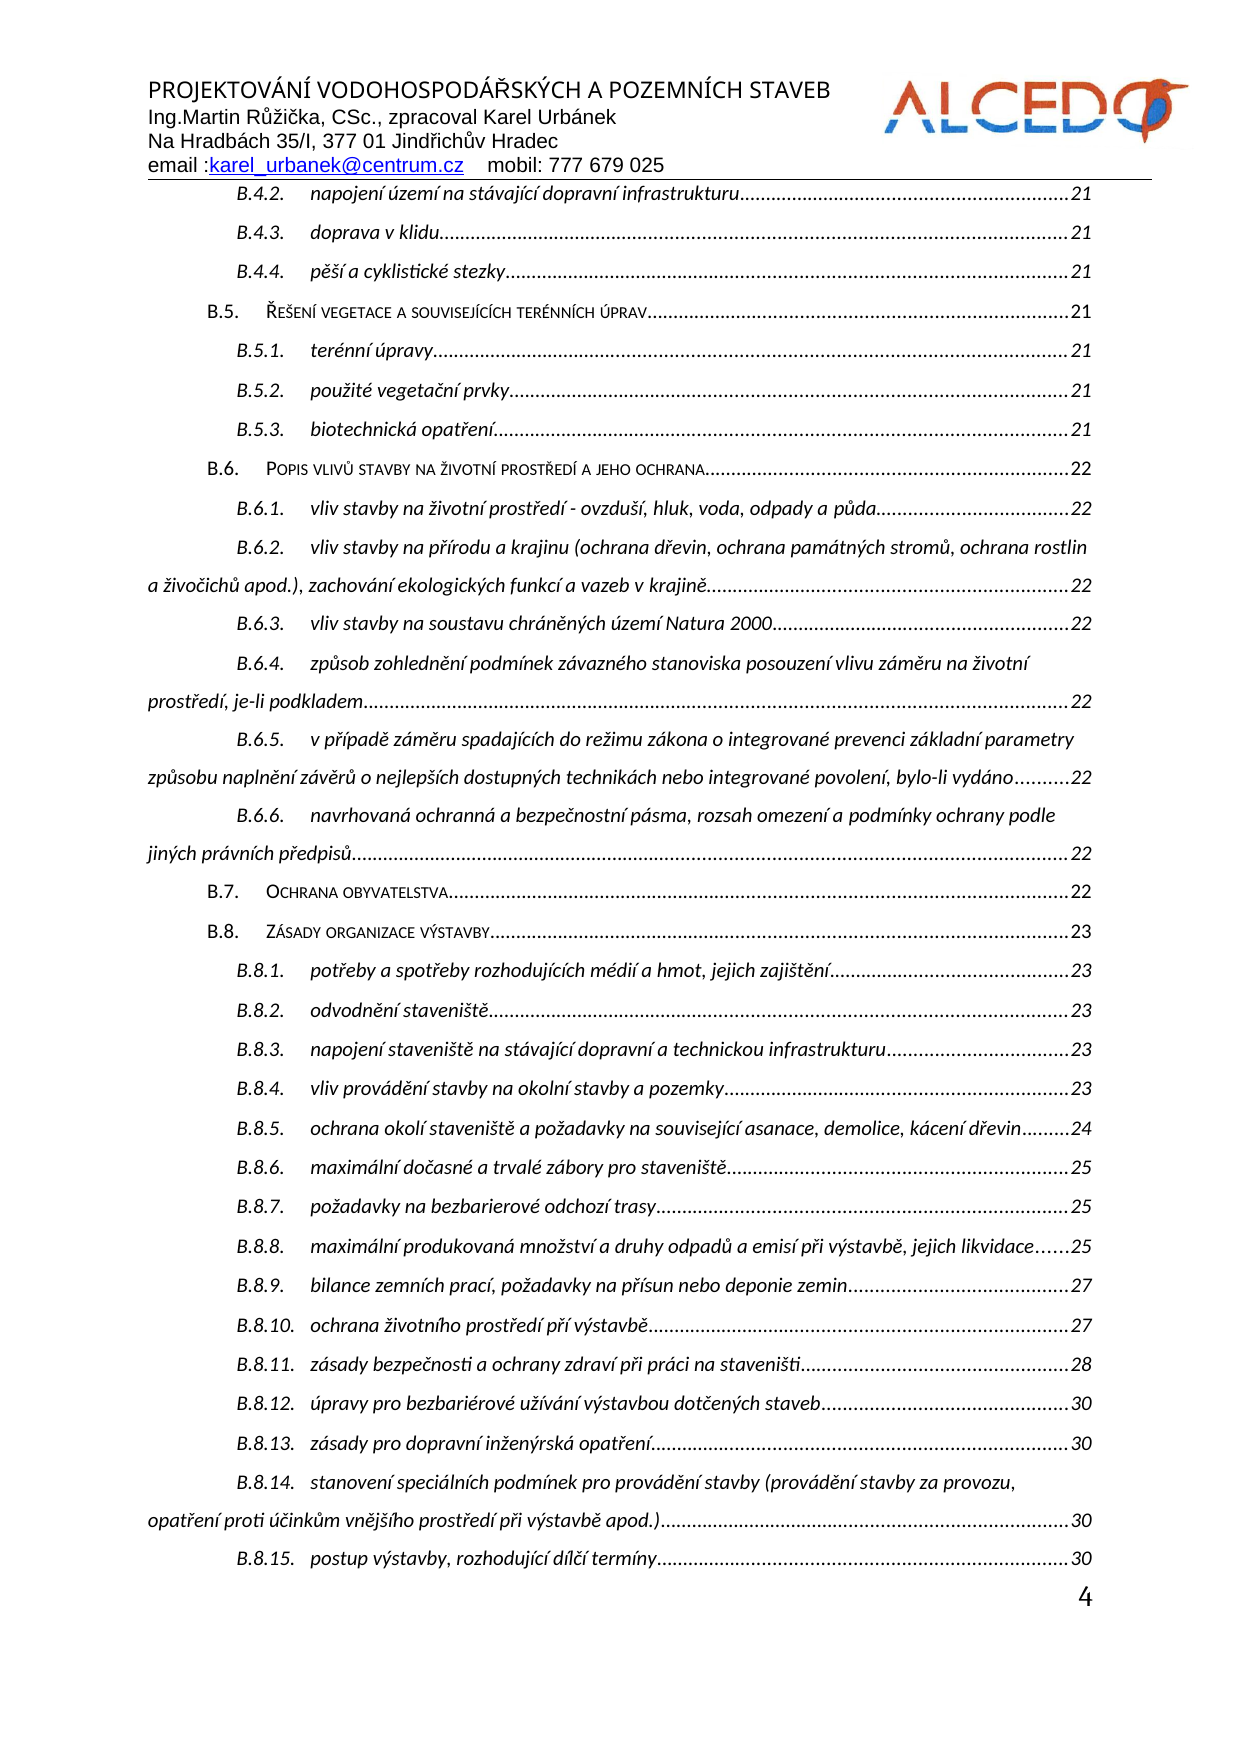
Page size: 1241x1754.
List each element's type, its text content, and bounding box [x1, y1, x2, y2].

text B.8.7. požadavky na bezbarierové odchozí trasy 25 [148, 1194, 1092, 1219]
text B.8.1. potřeby a spotřeby rozhodujících médií a hmot, jejich zajištění 23 [148, 957, 1092, 983]
text B.4.2. napojení území na stávající dopravní infrastrukturu 21 [148, 180, 1092, 205]
text B.8. Zásady organizace výstavby 23 [148, 918, 1092, 943]
text B.8.11. zásady bezpečnosti a ochrany zdraví při práci na staveništi 28 [148, 1351, 1092, 1377]
text B.6.5. v případě záměru spadajících do režimu zákona o integrované prevenci základní parametry způsobu naplnění závěrů o nejlepších dostupných technikách nebo integrované povolení, bylo-li vydáno 22 [148, 726, 1092, 790]
text B.7. Ochrana obyvatelstva 22 [148, 879, 1092, 904]
text B.8.13. zásady pro dopravní inženýrská opatření 30 [148, 1430, 1092, 1455]
text B.8.15. postup výstavby, rozhodující dílčí termíny 30 [148, 1546, 1092, 1571]
text B.8.5. ochrana okolí staveniště a požadavky na související asanace, demolice, kácení dřevin 24 [148, 1115, 1092, 1140]
text B.8.3. napojení staveniště na stávající dopravní a technickou infrastrukturu 23 [148, 1036, 1092, 1062]
text B.8.2. odvodnění staveniště 23 [148, 997, 1092, 1022]
text B.6.4. způsob zohlednění podmínek závazného stanoviska posouzení vlivu záměru na životní prostředí, je-li podkladem 22 [148, 650, 1092, 713]
text B.8.9. bilance zemních prací, požadavky na přísun nebo deponie zemin 27 [148, 1272, 1092, 1298]
picture [880, 72, 1195, 150]
text B.8.10. ochrana životního prostředí pří výstavbě 27 [148, 1312, 1092, 1337]
text B.8.14. stanovení speciálních podmínek pro provádění stavby (provádění stavby za provozu, opatření proti účinkům vnějšího prostředí při výstavbě apod.) 30 [148, 1469, 1092, 1533]
text B.6.2. vliv stavby na přírodu a krajinu (ochrana dřevin, ochrana památných stromů, ochrana rostlin a živočichů apod.), zachování ekologických funkcí a vazeb v krajině 22 [148, 534, 1092, 598]
text B.6.6. navrhovaná ochranná a bezpečnostní pásma, rozsah omezení a podmínky ochrany podle jiných právních předpisů 22 [148, 802, 1092, 866]
text B.6.1. vliv stavby na životní prostředí - ovzduší, hluk, voda, odpady a půda 22 [148, 495, 1092, 520]
text B.5.2. použité vegetační prvky 21 [148, 377, 1092, 402]
text B.5.3. biotechnická opatření 21 [148, 416, 1092, 442]
text B.8.6. maximální dočasné a trvalé zábory pro staveniště 25 [148, 1154, 1092, 1180]
text B.6.3. vliv stavby na soustavu chráněných území Natura 2000 22 [148, 611, 1092, 636]
text B.4.3. doprava v klidu 21 [148, 219, 1092, 245]
text B.5.1. terénní úpravy 21 [148, 337, 1092, 363]
text B.8.8. maximální produkovaná množství a druhy odpadů a emisí při výstavbě, jejich likvidace 25 [148, 1233, 1092, 1258]
text B.8.12. úpravy pro bezbariérové užívání výstavbou dotčených staveb 30 [148, 1391, 1092, 1416]
text B.5. Řešení vegetace a souvisejících terénních úprav 21 [148, 298, 1092, 323]
text B.8.4. vliv provádění stavby na okolní stavby a pozemky 23 [148, 1076, 1092, 1101]
text B.4.4. pěší a cyklistické stezky 21 [148, 259, 1092, 284]
text B.6. Popis vlivů stavby na životní prostředí a jeho ochrana 22 [148, 456, 1092, 481]
